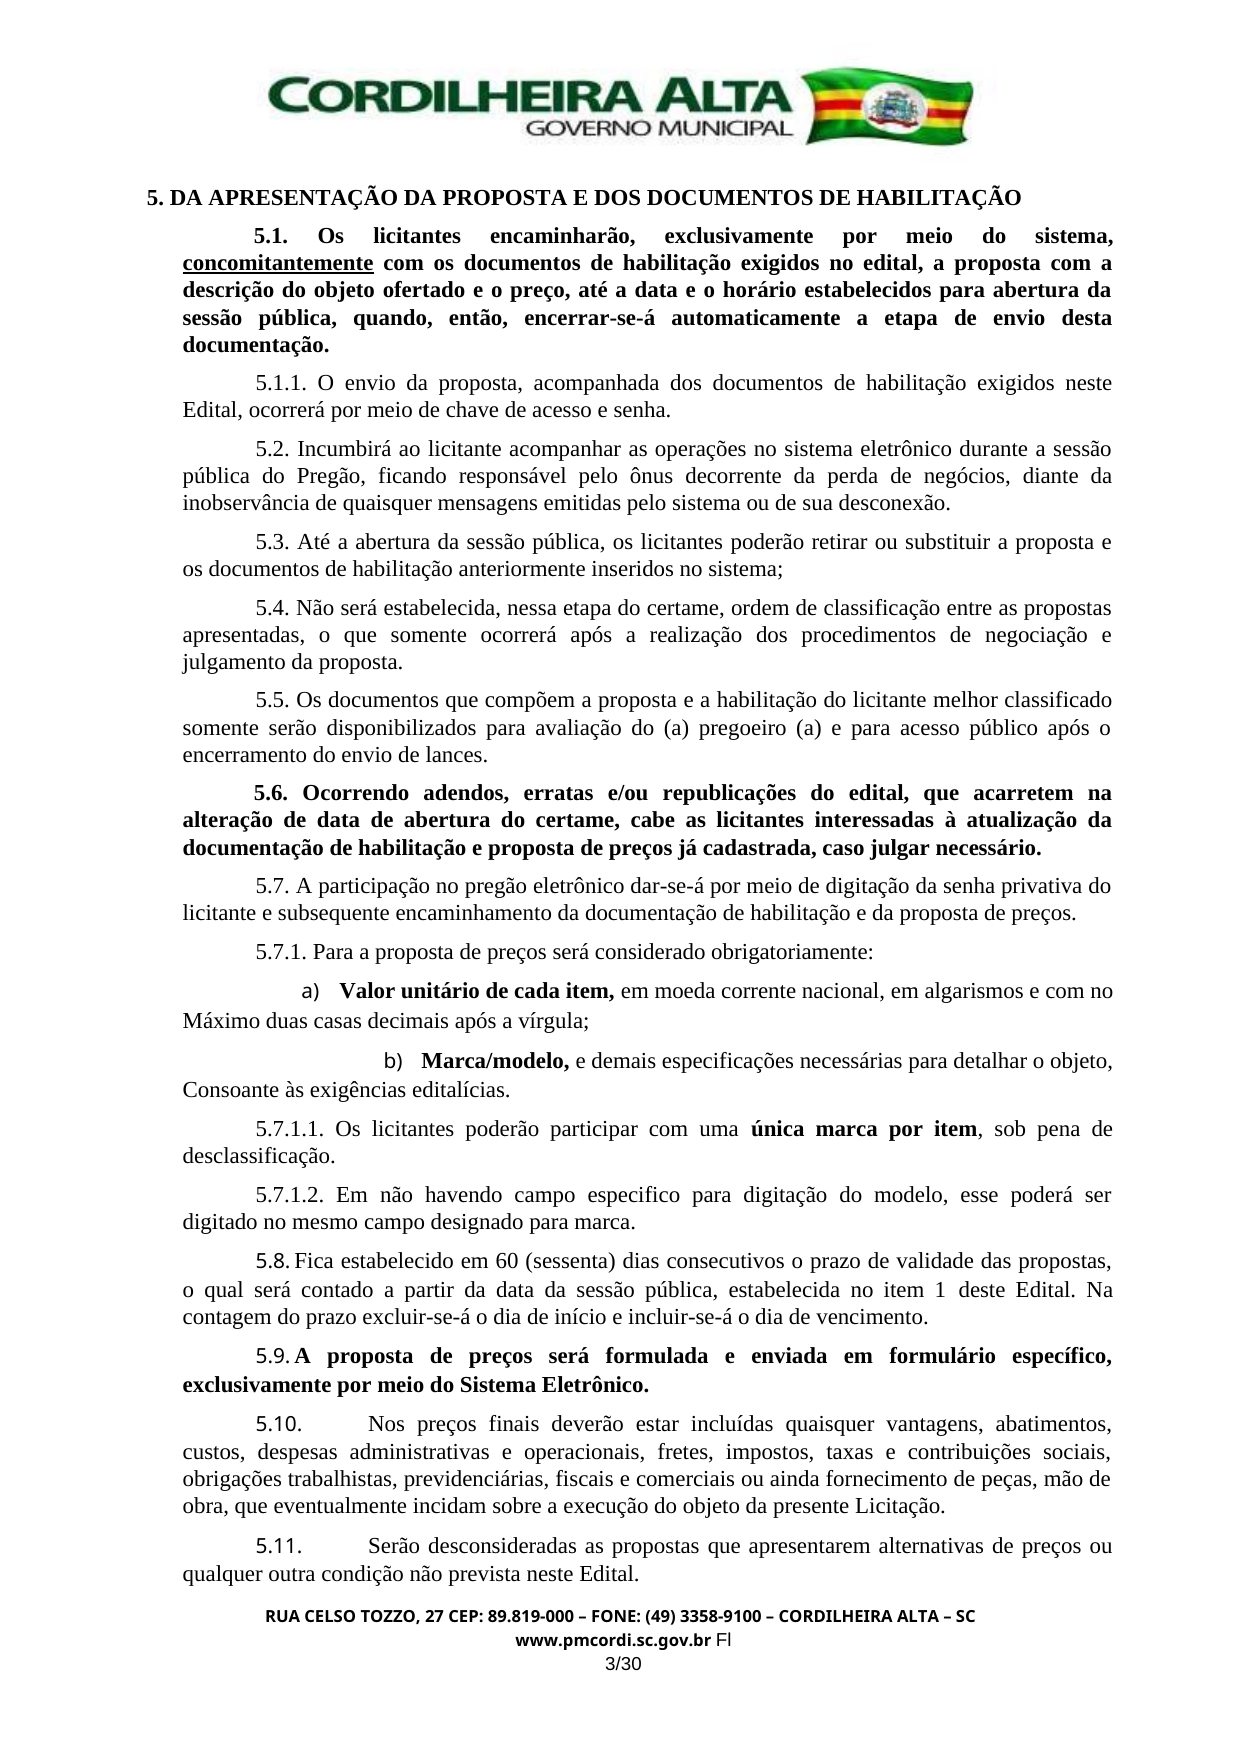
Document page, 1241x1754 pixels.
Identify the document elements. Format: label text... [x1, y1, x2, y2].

picture [245, 43, 997, 171]
text 5.3. Até a abertura da sessão pública, os licitantes poderão retirar ou substituir a proposta e os documentos de habilitação anteriormente inseridos no sistema; [182, 528, 1113, 581]
list Marca/modelo, e demais especificações necessárias para detalhar o objeto, [147, 1046, 1114, 1074]
list A proposta de preços será formulada e enviada em formulário específico, exclusivamente por meio do Sistema Eletrônico. [182, 1341, 1113, 1397]
text Consoante às exigências editalícias. [182, 1076, 1113, 1103]
subtitle 5. DA APRESENTAÇÃO DA PROPOSTA E DOS DOCUMENTOS DE HABILITAÇÃO [147, 184, 1114, 210]
text 5.1. Os licitantes encaminharão, exclusivamente por meio do sistema, concomitantemente com os documentos de habilitação exigidos no edital, a proposta com a descrição do objeto ofertado e o preço, até a data e o horário estabelecidos para abertura da sessão pública, quando, então, encerrar-se-á automaticamente a etapa de envio desta documentação. [182, 222, 1114, 357]
text 5.1.1. O envio da proposta, acompanhada dos documentos de habilitação exigidos neste Edital, ocorrerá por meio de chave de acesso e senha. [182, 369, 1113, 423]
list Nos preços finais deverão estar incluídas quaisquer vantagens, abatimentos, custos, despesas administrativas e operacionais, fretes, impostos, taxas e contribuições sociais, obrigações trabalhistas, previdenciárias, fiscais e comerciais ou ainda fornecimento de peças, mão de obra, que eventualmente incidam sobre a execução do objeto da presente Licitação. [182, 1409, 1113, 1519]
text Máximo duas casas decimais após a vírgula; [182, 1007, 1113, 1033]
list Serão desconsideradas as propostas que apresentarem alternativas de preços ou qualquer outra condição não prevista neste Edital. [182, 1531, 1113, 1587]
text 5.2. Incumbirá ao licitante acompanhar as operações no sistema eletrônico durante a sessão pública do Pregão, ficando responsável pelo ônus decorrente da perda de negócios, diante da inobservância de quaisquer mensagens emitidas pelo sistema ou de sua desconexão. [182, 435, 1113, 516]
text 5.6. Ocorrendo adendos, erratas e/ou republicações do edital, que acarretem na alteração de data de abertura do certame, cabe as licitantes interessadas à atualização da documentação de habilitação e proposta de preços já cadastrada, caso julgar necessário. [182, 779, 1114, 860]
text 5.4. Não será estabelecida, nessa etapa do certame, ordem de classificação entre as propostas apresentadas, o que somente ocorrerá após a realização dos procedimentos de negociação e julgamento da proposta. [182, 594, 1113, 674]
text 5.7.1.2. Em não havendo campo especifico para digitação do modelo, esse poderá ser digitado no mesmo campo designado para marca. [182, 1181, 1113, 1234]
text 5.5. Os documentos que compõem a proposta e a habilitação do licitante melhor classificado somente serão disponibilizados para avaliação do (a) pregoeiro (a) e para acesso público após o encerramento do envio de lances. [182, 687, 1113, 767]
text 5.7.1. Para a proposta de preços será considerado obrigatoriamente: [255, 938, 1113, 964]
list Valor unitário de cada item, em moeda corrente nacional, em algarismos e com no [147, 977, 1114, 1005]
text 5.7.1.1. Os licitantes poderão participar com uma única marca por item, sob pena de desclassificação. [182, 1115, 1113, 1168]
list Fica estabelecido em 60 (sessenta) dias consecutivos o prazo de validade das propostas, o qual será contado a partir da data da sessão pública, estabelecida no item 1 deste Edital. Na contagem do prazo excluir-se-á o dia de início e incluir-se-á o dia de vencimento. [182, 1247, 1113, 1329]
text 5.7. A participação no pregão eletrônico dar-se-á por meio de digitação da senha privativa do licitante e subsequente encaminhamento da documentação de habilitação e da proposta de preços. [182, 872, 1113, 926]
